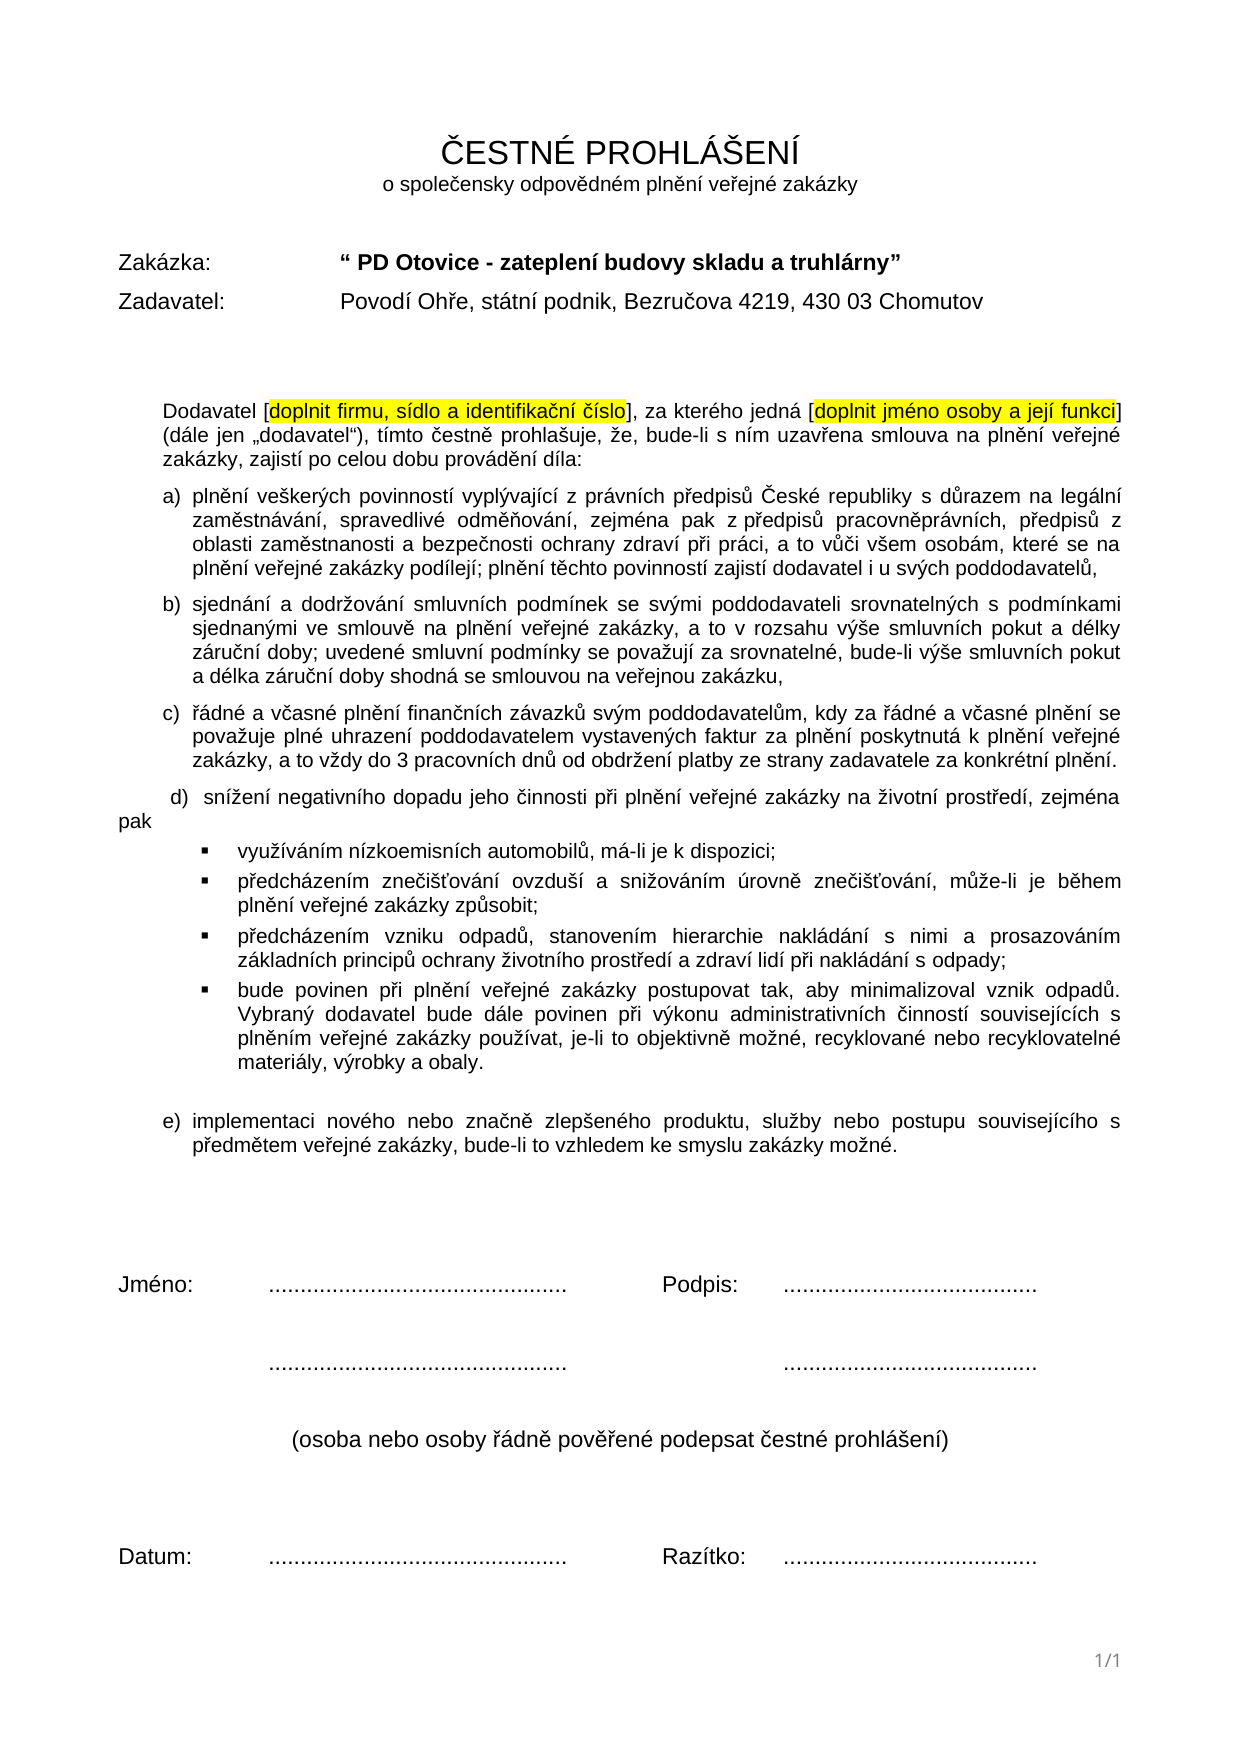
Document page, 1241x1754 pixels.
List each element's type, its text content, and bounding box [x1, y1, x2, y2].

text sjednání a dodržování smluvních podmínek se svými poddodavateli srovnatelných s podmínkami sjednanými ve smlouvě na plnění veřejné zakázky, a to v rozsahu výše smluvních pokut a délky záruční doby; uvedené smluvní podmínky se považují za srovnatelné, bude-li výše smluvních pokut a délka záruční doby shodná se smlouvou na veřejnou zakázku, [162, 592, 1122, 688]
list bude povinen při plnění veřejné zakázky postupovat tak, aby minimalizoval vznik odpadů. Vybraný dodavatel bude dále povinen při výkonu administrativních činností souvisejících s plněním veřejné zakázky používat, je-li to objektivně možné, recyklované nebo recyklovatelné materiály, výrobky a obaly. [200, 978, 1122, 1074]
list předcházením znečišťování ovzduší a snižováním úrovně znečišťování, může-li je během plnění veřejné zakázky způsobit; [200, 869, 1122, 917]
text Datum: ............................................... Razítko: ........................................ [118, 1543, 1122, 1569]
text d) snížení negativního dopadu jeho činnosti při plnění veřejné zakázky na životní prostředí, zejména pak [118, 785, 1122, 833]
text Jméno: ............................................... Podpis: ........................................ [118, 1271, 1122, 1297]
list implementaci nového nebo značně zlepšeného produktu, služby nebo postupu souvisejícího s předmětem veřejné zakázky, bude-li to vzhledem ke smyslu zakázky možné. [162, 1109, 1122, 1157]
list předcházením vzniku odpadů, stanovením hierarchie nakládání s nimi a prosazováním základních principů ochrany životního prostředí a zdraví lidí při nakládání s odpady; [200, 923, 1122, 972]
list plnění veškerých povinností vyplývající z právních předpisů České republiky s důrazem na legální zaměstnávání, spravedlivé odměňování, zejména pak z předpisů pracovněprávních, předpisů z oblasti zaměstnanosti a bezpečnosti ochrany zdraví při práci, a to vůči všem osobám, které se na plnění veřejné zakázky podílejí; plnění těchto povinností zajistí dodavatel i u svých poddodavatelů, [162, 484, 1122, 579]
list využíváním nízkoemisních automobilů, má-li je k dispozici; [200, 839, 1122, 863]
text řádné a včasné plnění finančních závazků svým poddodavatelům, kdy za řádné a včasné plnění se považuje plné uhrazení poddodavatelem vystavených faktur za plnění poskytnutá k plnění veřejné zakázky, a to vždy do 3 pracovních dnů od obdržení platby ze strany zadavatele za konkrétní plnění. [162, 700, 1122, 772]
text Zadavatel: Povodí Ohře, státní podnik, Bezručova 4219, 430 03 Chomutov [118, 288, 1122, 314]
text (osoba nebo osoby řádně pověřené podepsat čestné prohlášení) [118, 1426, 1122, 1453]
text ČESTNÉ PROHLÁŠENÍ [118, 133, 1122, 171]
text Zakázka: “ PD Otovice - zateplení budovy skladu a truhlárny” [118, 249, 1122, 275]
list Dodavatel [doplnit firmu, sídlo a identifikační číslo], za kterého jedná [doplnit jméno osoby a její funkci] (dále jen „dodavatel“), tímto čestně prohlašuje, že, bude-li s ním uzavřena smlouva na plnění veřejné zakázky, zajistí po celou dobu provádění díla: [162, 399, 1122, 471]
text ............................................... ........................................ [118, 1349, 1122, 1375]
text o společensky odpovědném plnění veřejné zakázky [118, 171, 1122, 195]
